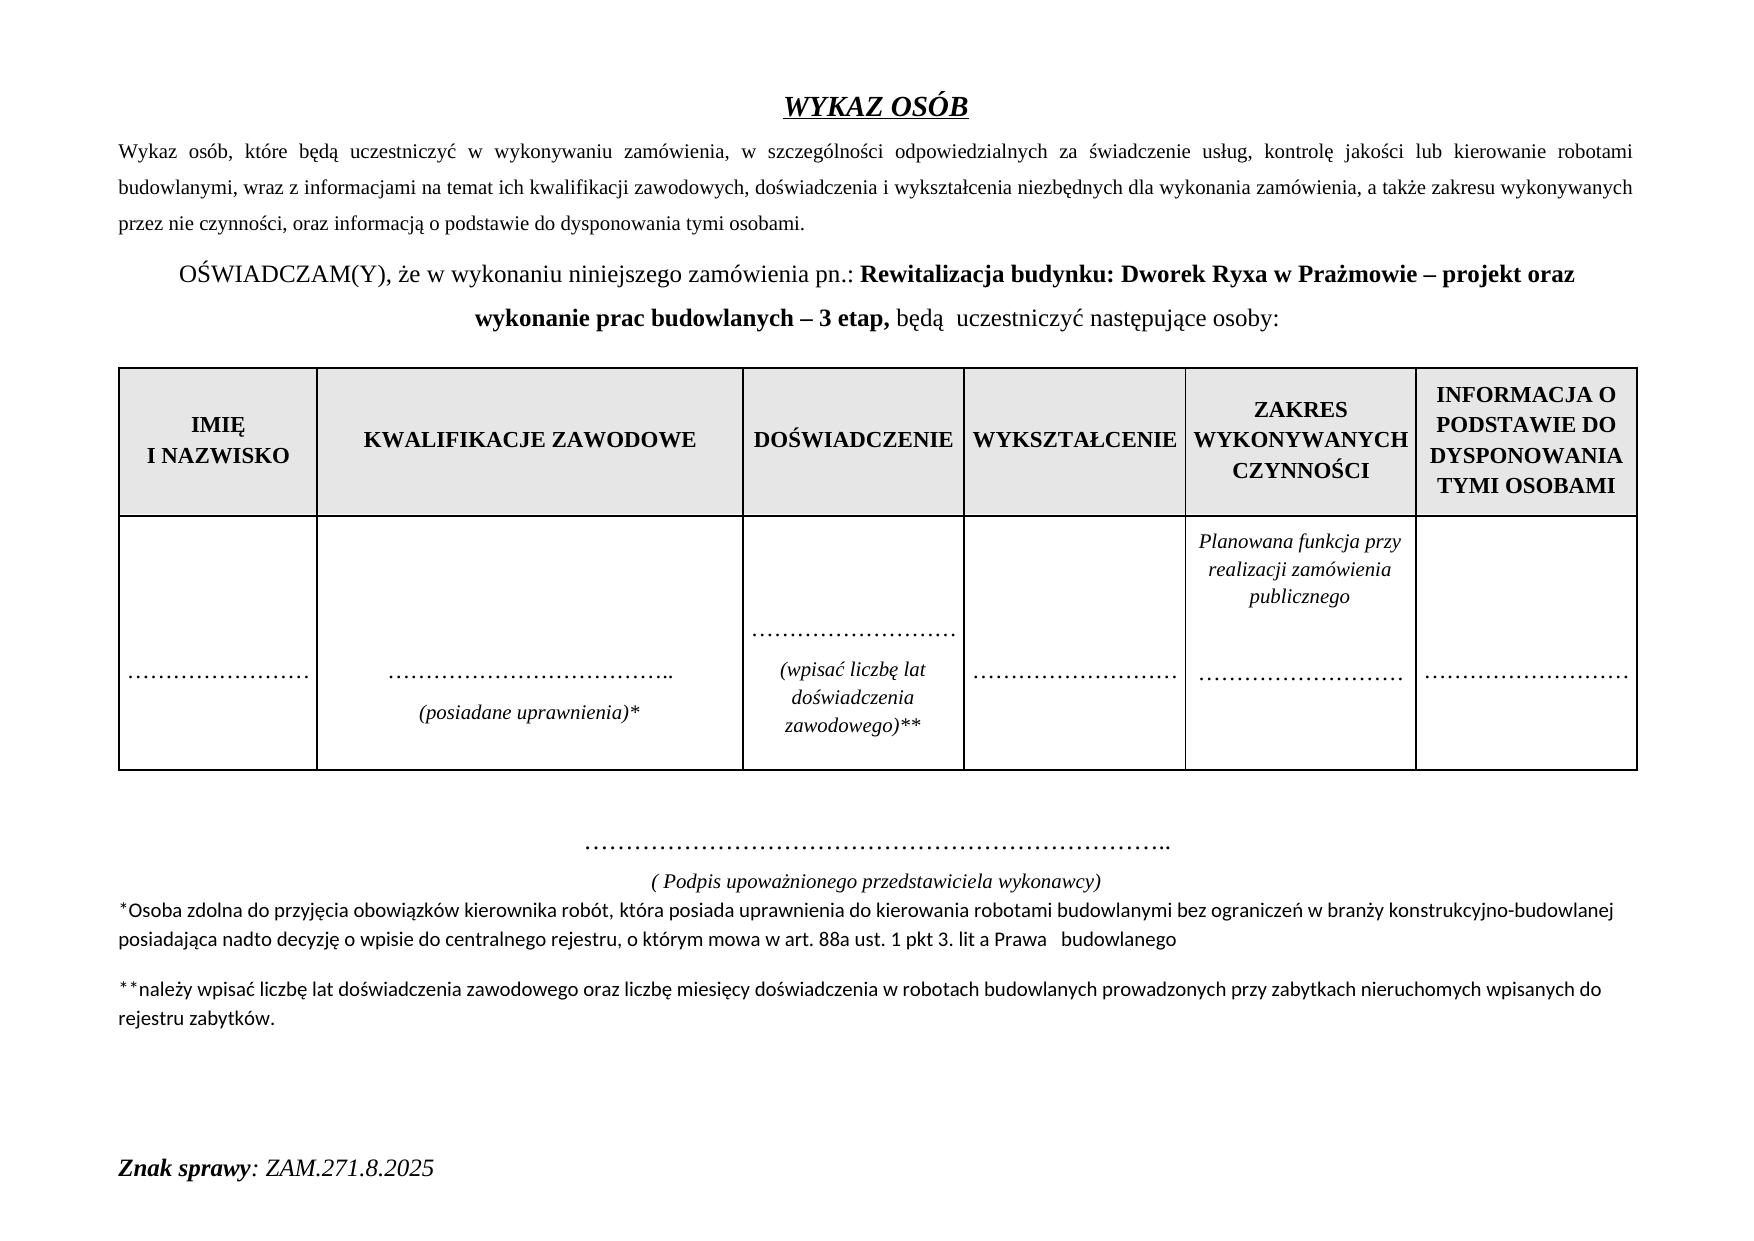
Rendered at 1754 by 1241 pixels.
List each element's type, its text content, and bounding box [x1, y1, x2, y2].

table_cell ……………………… [965, 517, 1185, 769]
table_cell …………………… [120, 517, 316, 769]
table_cell ……………………… (wpisać liczbę lat doświadczenia zawodowego)** [744, 517, 963, 769]
text WYKAZ OSÓB [118, 89, 1636, 122]
table_header WYKSZTAŁCENIE [965, 369, 1185, 514]
table_header IMIĘ I NAZWISKO [120, 369, 316, 514]
table_header ZAKRES WYKONYWANYCH CZYNNOŚCI [1186, 369, 1415, 514]
table_cell Planowana funkcja przy realizacji zamówienia publicznego ……………………… [1186, 517, 1415, 769]
text …………………………………………………………….. [118, 826, 1636, 855]
table_header INFORMACJA O PODSTAWIE DO DYSPONOWANIA TYMI OSOBAMI [1417, 369, 1636, 514]
text **należy wpisać liczbę lat doświadczenia zawodowego oraz liczbę miesięcy doświadczenia w robotach budowlanych prowadzonych przy zabytkach nieruchomych wpisanych do rejestru zabytków. [118, 976, 1636, 1031]
table_cell ……………………………….. (posiadane uprawnienia)* [318, 517, 742, 769]
text ( Podpis upoważnionego przedstawiciela wykonawcy) [118, 869, 1636, 893]
table_cell ……………………… [1417, 517, 1636, 769]
text OŚWIADCZAM(Y), że w wykonaniu niniejszego zamówienia pn.: Rewitalizacja budynku: Dworek Ryxa w Prażmowie – projekt oraz wykonanie prac budowlanych – 3 etap, będą uczestniczyć następujące osoby: [118, 259, 1636, 331]
text *Osoba zdolna do przyjęcia obowiązków kierownika robót, która posiada uprawnienia do kierowania robotami budowlanymi bez ograniczeń w branży konstrukcyjno-budowlanej posiadająca nadto decyzję o wpisie do centralnego rejestru, o którym mowa w art. 88a ust. 1 pkt 3. lit a Prawa budowlanego [118, 897, 1636, 952]
table_header DOŚWIADCZENIE [744, 369, 963, 514]
table_header KWALIFIKACJE ZAWODOWE [318, 369, 742, 514]
text Wykaz osób, które będą uczestniczyć w wykonywaniu zamówienia, w szczególności odpowiedzialnych za świadczenie usług, kontrolę jakości lub kierowanie robotami budowlanymi, wraz z informacjami na temat ich kwalifikacji zawodowych, doświadczenia i wykształcenia niezbędnych dla wykonania zamówienia, a także zakresu wykonywanych przez nie czynności, oraz informacją o podstawie do dysponowania tymi osobami. [118, 139, 1636, 235]
